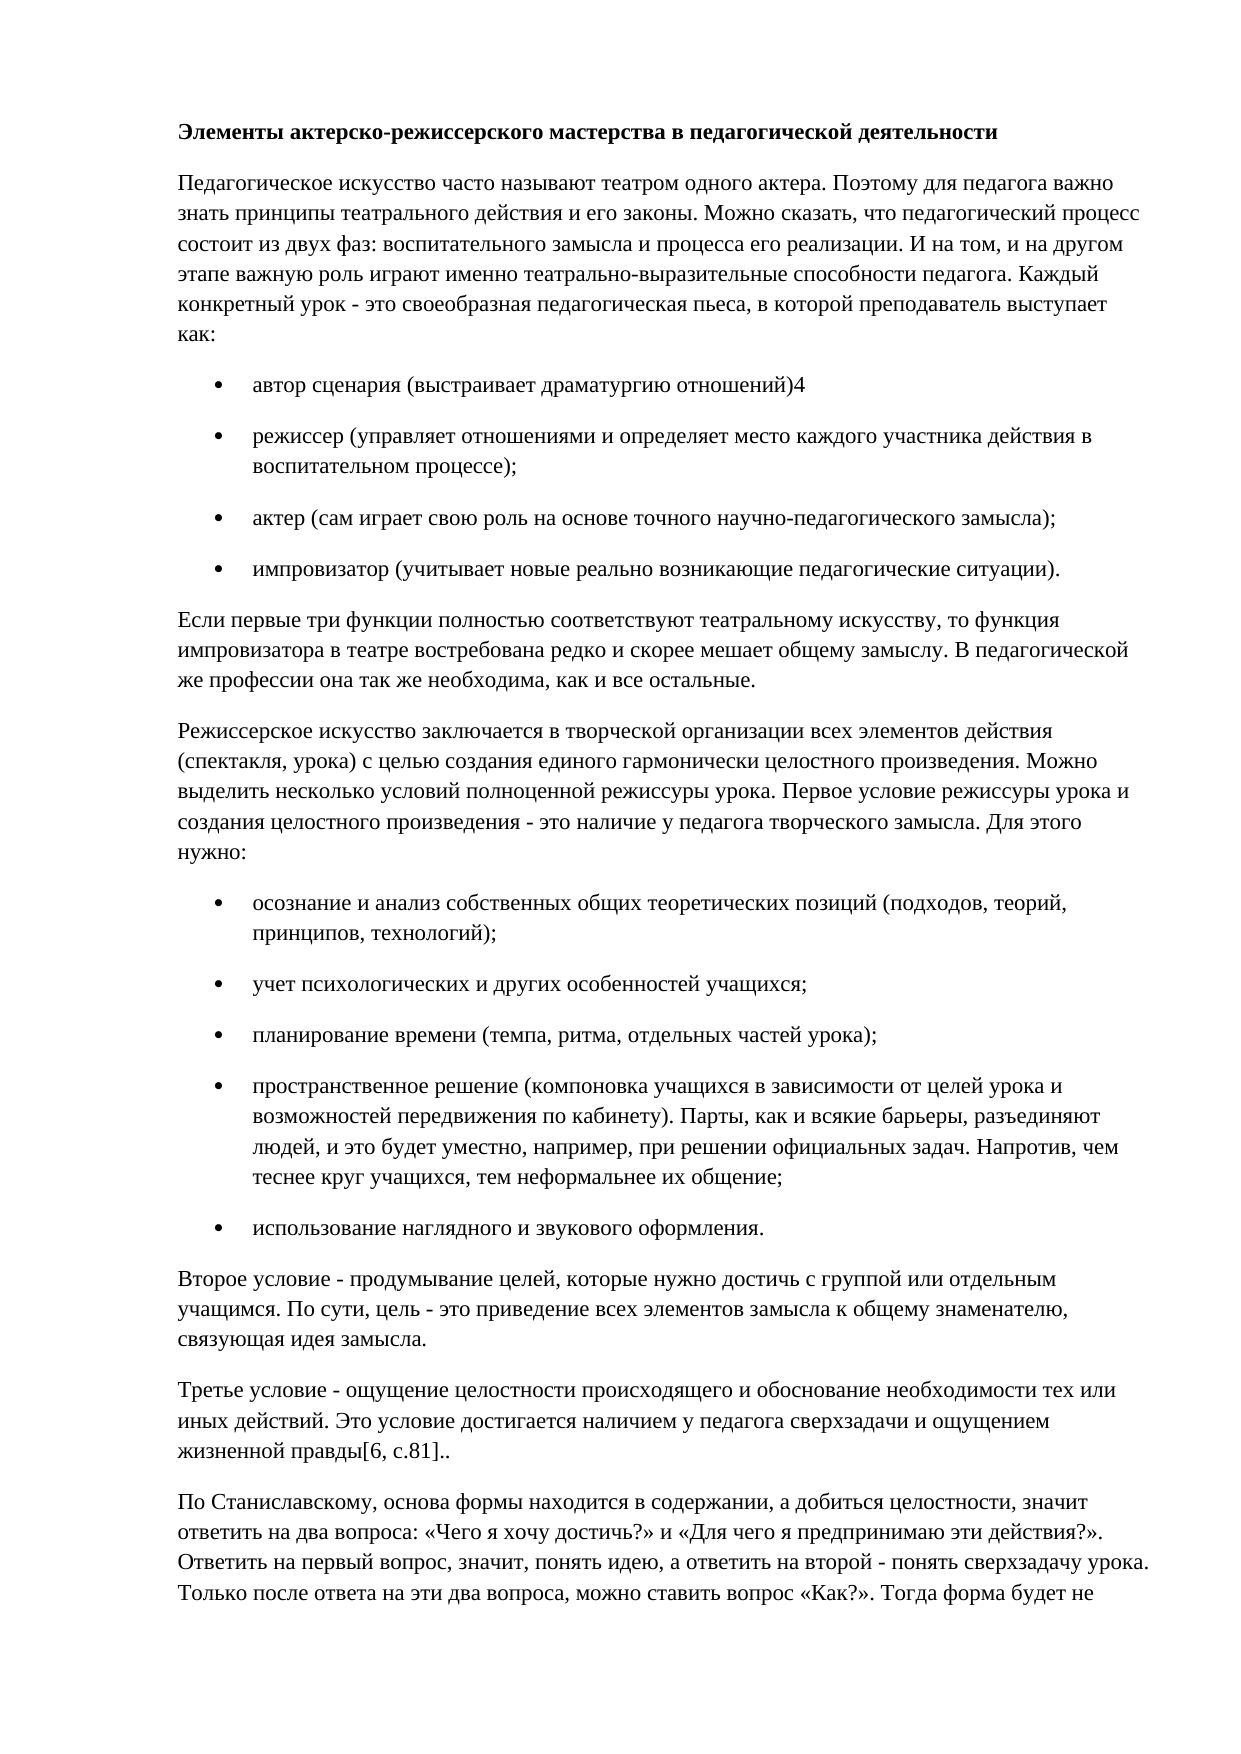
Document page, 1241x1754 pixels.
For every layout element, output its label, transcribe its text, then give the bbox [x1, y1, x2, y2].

list планирование времени (темпа, ритма, отдельных частей урока); [215, 1021, 1152, 1048]
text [177, 1488, 1152, 1605]
list импровизатор (учитывает новые реально возникающие педагогические ситуации). [215, 554, 1152, 581]
text Режиссерское искусство заключается в творческой организации всех элементов действия (спектакля, урока) с целью создания единого гармонически целостного произведения. Можно выделить несколько условий полноценной режиссуры урока. Первое условие режиссуры урока и создания целостного произведения - это наличие у педагога творческого замысла. Для этого нужно: [177, 717, 1152, 864]
list актер (сам играет свою роль на основе точного научно-педагогического замысла); [215, 503, 1152, 530]
text Элементы актерско-режиссерского мастерства в педагогической деятельности [177, 118, 1152, 144]
text Второе условие - продумывание целей, которые нужно достичь с группой или отдельным учащимся. По сути, цель - это приведение всех элементов замысла к общему знаменателю, связующая идея замысла. [177, 1265, 1152, 1352]
list осознание и анализ собственных общих теоретических позиций (подходов, теорий, принципов, технологий); [215, 889, 1152, 946]
text Если первые три функции полностью соответствуют театральному искусству, то функция импровизатора в театре востребована редко и скорее мешает общему замыслу. В педагогической же профессии она так же необходима, как и все остальные. [177, 606, 1152, 692]
list режиссер (управляет отношениями и определяет место каждого участника действия в воспитательном процессе); [215, 422, 1152, 479]
list пространственное решение (компоновка учащихся в зависимости от целей урока и возможностей передвижения по кабинету). Парты, как и всякие барьеры, разъединяют людей, и это будет уместно, например, при решении официальных задач. Напротив, чем теснее круг учащихся, тем неформальнее их общение; [215, 1072, 1152, 1189]
list учет психологических и других особенностей учащихся; [215, 970, 1152, 997]
list использование наглядного и звукового оформления. [215, 1214, 1152, 1240]
text Педагогическое искусство часто называют театром одного актера. Поэтому для педагога важно знать принципы театрального действия и его законы. Можно сказать, что педагогический процесс состоит из двух фаз: воспитательного замысла и процесса его реализации. И на том, и на другом этапе важную роль играют именно театрально-выразительные способности педагога. Каждый конкретный урок - это своеобразная педагогическая пьеса, в которой преподаватель выступает как: [177, 169, 1152, 347]
list автор сценария (выстраивает драматургию отношений)4 [215, 371, 1152, 398]
text Третье условие - ощущение целостности происходящего и обоснование необходимости тех или иных действий. Это условие достигается наличием у педагога сверхзадачи и ощущением жизненной правды[6, с.81].. [177, 1376, 1152, 1463]
